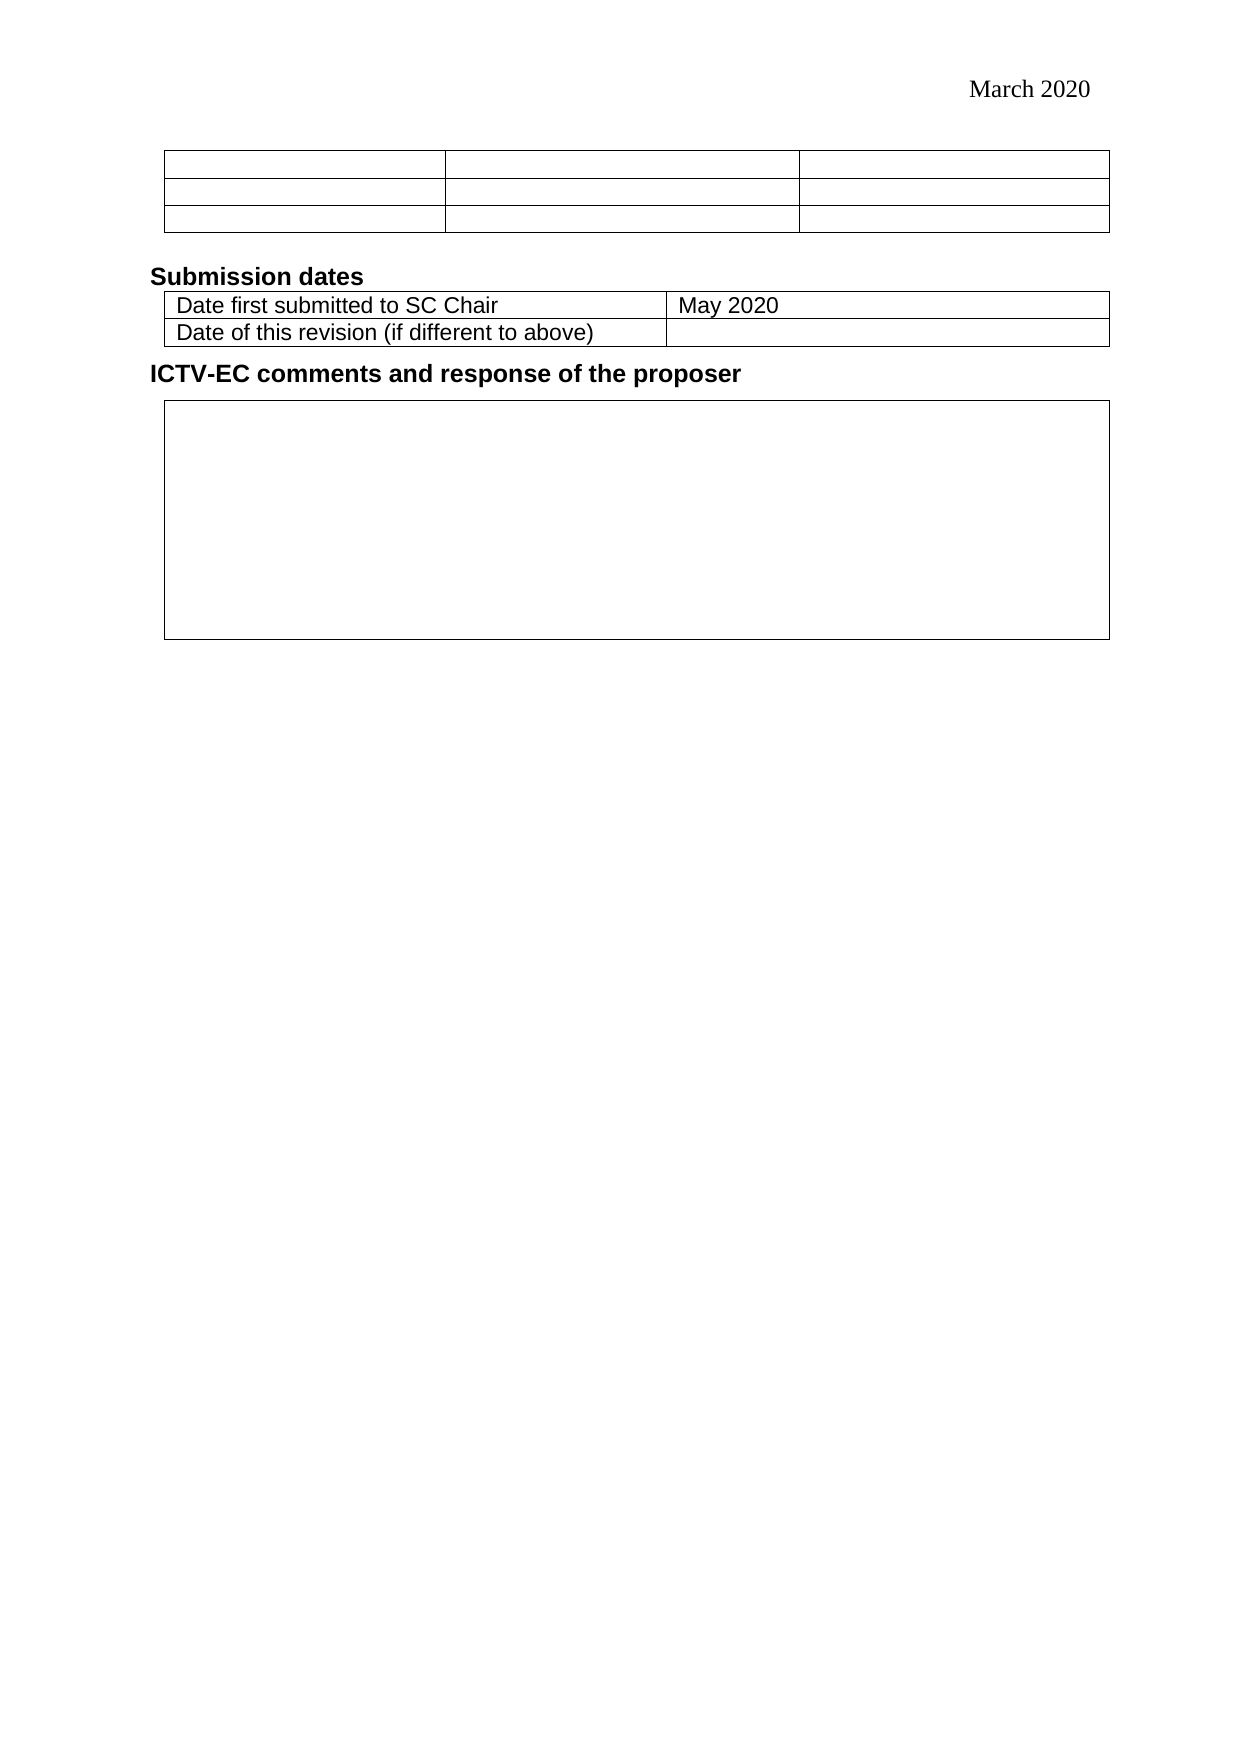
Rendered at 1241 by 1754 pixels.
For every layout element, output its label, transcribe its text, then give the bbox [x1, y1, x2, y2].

table_cell [800, 206, 1109, 232]
table_cell [800, 151, 1109, 177]
table_header May 2020 [667, 292, 1109, 318]
table_cell [446, 151, 799, 177]
text Submission dates [150, 262, 1090, 291]
table_cell [446, 179, 799, 205]
table_header [165, 401, 1109, 638]
table_cell [446, 206, 799, 232]
table_header Date first submitted to SC Chair [165, 292, 666, 318]
table_cell [165, 151, 445, 177]
table_cell [667, 319, 1109, 346]
table_cell [165, 206, 445, 232]
text ICTV-EC comments and response of the proposer [150, 359, 1090, 388]
table_cell [800, 179, 1109, 205]
table_cell [165, 179, 445, 205]
table_cell Date of this revision (if different to above) [165, 319, 666, 346]
